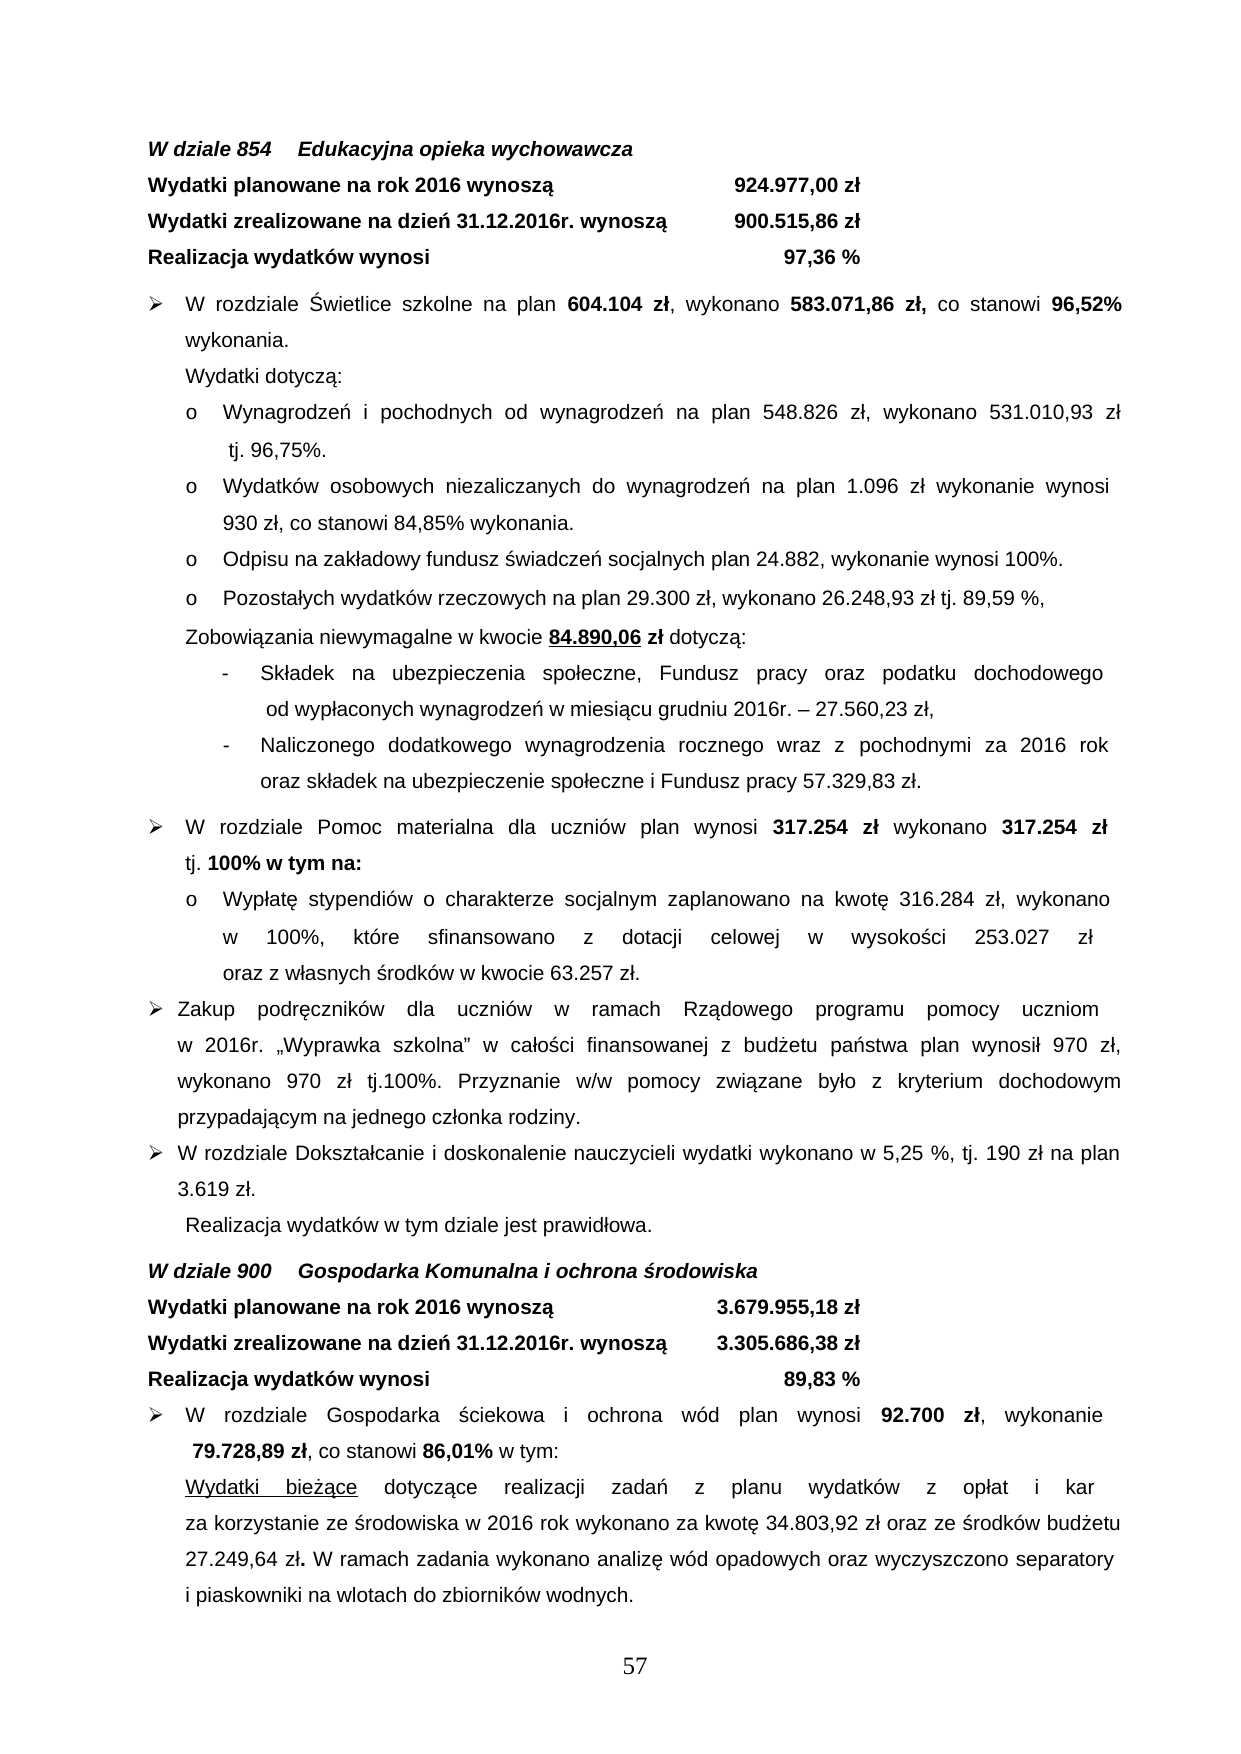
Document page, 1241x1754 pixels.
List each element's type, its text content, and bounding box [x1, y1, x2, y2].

list Składek na ubezpieczenia społeczne, Fundusz pracy oraz podatku dochodowego od wypłaconych wynagrodzeń w miesiącu grudniu 2016r. – 27.560,23 zł, [222, 661, 1122, 721]
text Realizacja wydatków wynosi 89,83 % [148, 1367, 1122, 1391]
list Wypłatę stypendiów o charakterze socjalnym zaplanowano na kwotę 316.284 zł, wykonano w 100%, które sfinansowano z dotacji celowej w wysokości 253.027 zł oraz z własnych środków w kwocie 63.257 zł. [185, 887, 1122, 985]
list Wydatków osobowych niezaliczanych do wynagrodzeń na plan 1.096 zł wykonanie wynosi 930 zł, co stanowi 84,85% wykonania. [185, 473, 1122, 535]
text Zobowiązania niewymagalne w kwocie 84.890,06 zł dotyczą: [185, 625, 1122, 649]
list Zakup podręczników dla uczniów w ramach Rządowego programu pomocy uczniom w 2016r. „Wyprawka szkolna” w całości finansowanej z budżetu państwa plan wynosił 970 zł, wykonano 970 zł tj.100%. Przyznanie w/w pomocy związane było z kryterium dochodowym przypadającym na jednego członka rodziny. [148, 997, 1122, 1129]
text Realizacja wydatków wynosi 97,36 % [148, 245, 1122, 269]
text W dziale 854 Edukacyjna opieka wychowawcza [148, 137, 1122, 161]
list Naliczonego dodatkowego wynagrodzenia rocznego wraz z pochodnymi za 2016 rok oraz składek na ubezpieczenie społeczne i Fundusz pracy 57.329,83 zł. [223, 732, 1122, 792]
list W rozdziale Pomoc materialna dla uczniów plan wynosi 317.254 zł wykonano 317.254 zł tj. 100% w tym na: [148, 815, 1122, 875]
list W rozdziale Dokształcanie i doskonalenie nauczycieli wydatki wykonano w 5,25 %, tj. 190 zł na plan 3.619 zł. [148, 1141, 1122, 1201]
list Odpisu na zakładowy fundusz świadczeń socjalnych plan 24.882, wykonanie wynosi 100%. [185, 547, 1122, 573]
text W dziale 900 Gospodarka Komunalna i ochrona środowiska [148, 1259, 1122, 1283]
text Wydatki bieżące dotyczące realizacji zadań z planu wydatków z opłat i kar za korzystanie ze środowiska w 2016 rok wykonano za kwotę 34.803,92 zł oraz ze środków budżetu 27.249,64 zł. W ramach zadania wykonano analizę wód opadowych oraz wyczyszczono separatory i piaskowniki na wlotach do zbiorników wodnych. [185, 1475, 1122, 1607]
text Wydatki zrealizowane na dzień 31.12.2016r. wynoszą 900.515,86 zł [148, 209, 1122, 233]
text Wydatki zrealizowane na dzień 31.12.2016r. wynoszą 3.305.686,38 zł [148, 1331, 1122, 1355]
list W rozdziale Gospodarka ściekowa i ochrona wód plan wynosi 92.700 zł, wykonanie 79.728,89 zł, co stanowi 86,01% w tym: [148, 1403, 1122, 1463]
text Wydatki planowane na rok 2016 wynoszą 3.679.955,18 zł [148, 1295, 1122, 1319]
text Realizacja wydatków w tym dziale jest prawidłowa. [185, 1213, 1122, 1237]
list W rozdziale Świetlice szkolne na plan 604.104 zł, wykonano 583.071,86 zł, co stanowi 96,52% wykonania. [148, 292, 1122, 352]
list Pozostałych wydatków rzeczowych na plan 29.300 zł, wykonano 26.248,93 zł tj. 89,59 %, [185, 586, 1122, 612]
text Wydatki planowane na rok 2016 wynoszą 924.977,00 zł [148, 173, 1122, 197]
text Wydatki dotyczą: [185, 364, 1122, 388]
list Wynagrodzeń i pochodnych od wynagrodzeń na plan 548.826 zł, wykonano 531.010,93 zł tj. 96,75%. [185, 400, 1122, 461]
